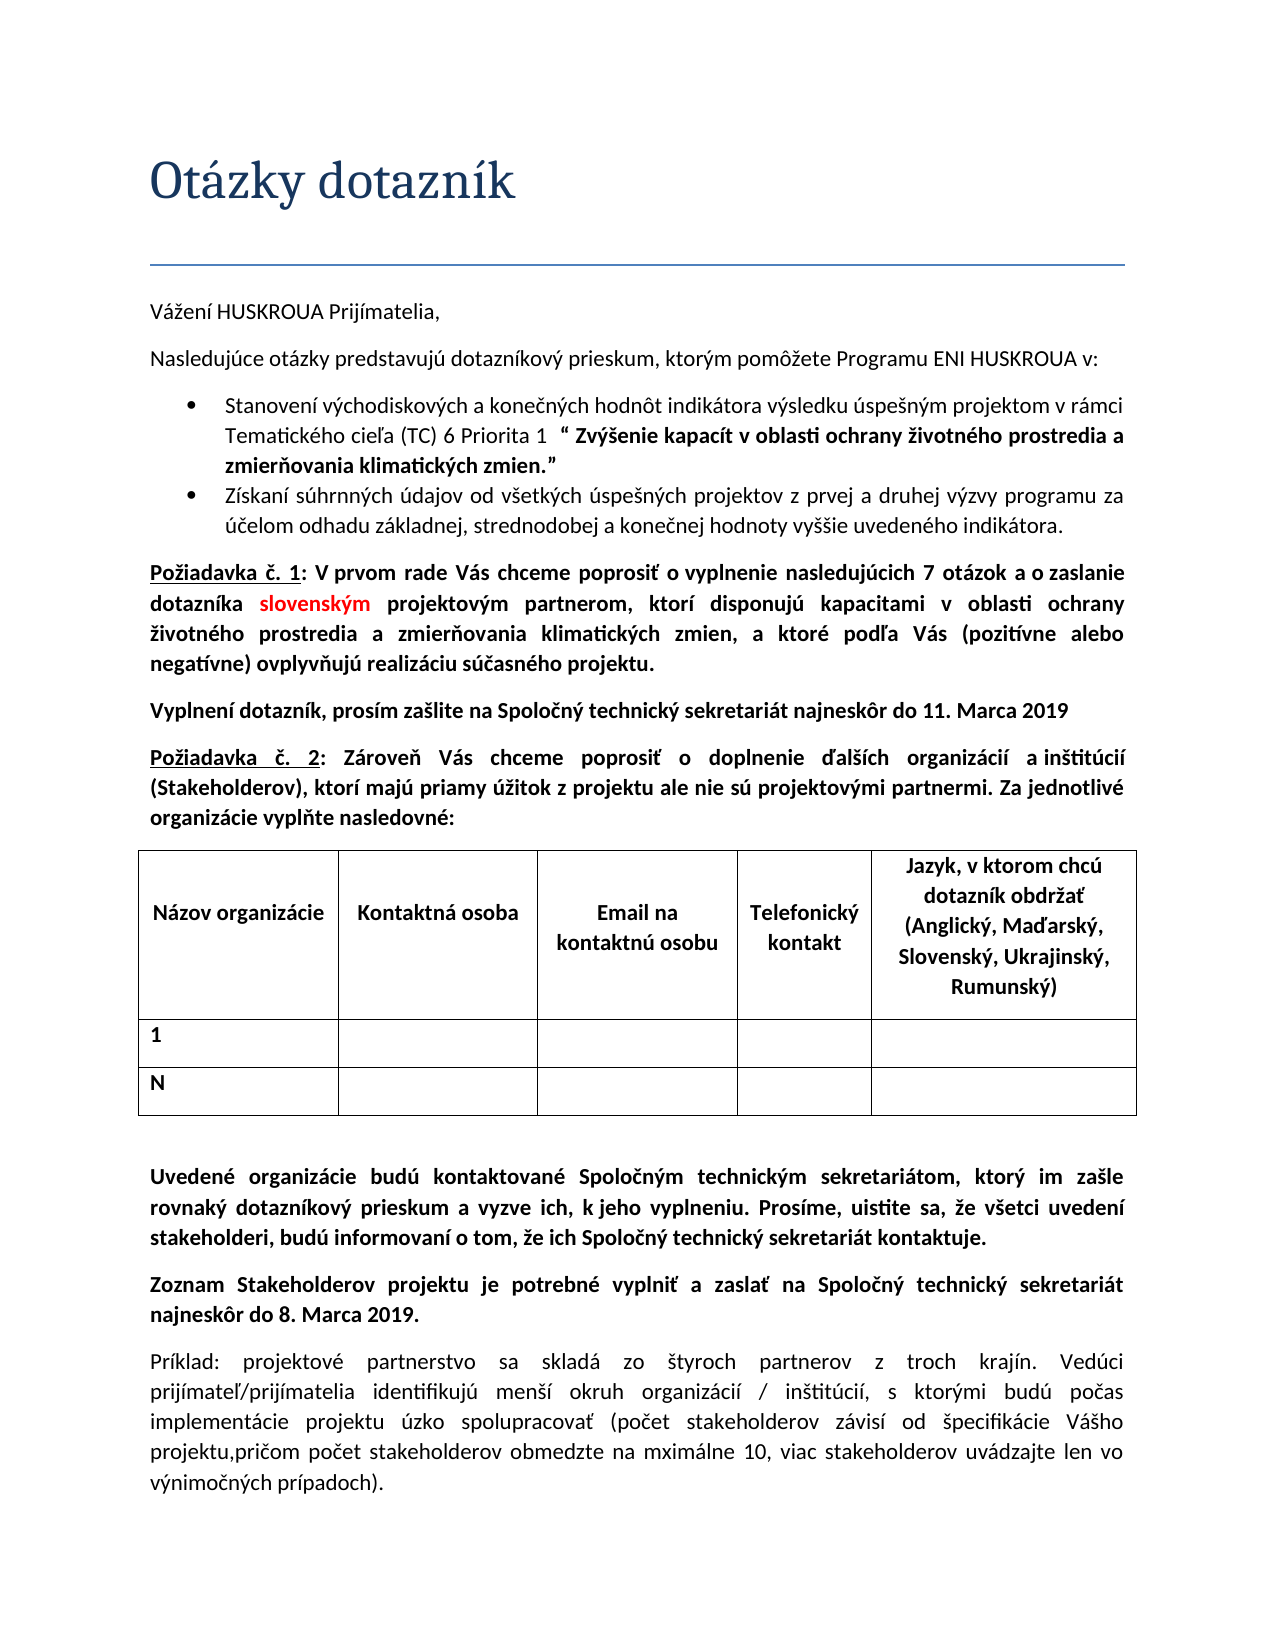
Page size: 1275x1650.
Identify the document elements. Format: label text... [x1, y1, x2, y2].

table_cell [538, 1020, 737, 1067]
list Získaní súhrnných údajov od všetkých úspešných projektov z prvej a druhej výzvy programu za účelom odhadu základnej, strednodobej a konečnej hodnoty vyššie uvedeného indikátora. [187, 481, 1125, 540]
table_header Email na kontaktnú osobu [538, 851, 737, 1019]
text Príklad: projektové partnerstvo sa skladá zo štyroch partnerov z troch krajín. Vedúci prijímateľ/prijímatelia identifikujú menší okruh organizácií / inštitúcií, s ktorými budú počas implementácie projektu úzko spolupracovať (počet stakeholderov závisí od špecifikácie Vášho projektu,pričom počet stakeholderov obmedzte na mximálne 10, viac stakeholderov uvádzajte len vo výnimočných prípadoch). [150, 1347, 1125, 1496]
table_cell [872, 1068, 1136, 1114]
table_cell [339, 1020, 537, 1067]
table_cell [339, 1068, 537, 1114]
table_cell 1 [139, 1020, 338, 1067]
list Stanovení východiskových a konečných hodnôt indikátora výsledku úspešným projektom v rámci Tematického cieľa (TC) 6 Priorita 1 “ Zvýšenie kapacít v oblasti ochrany životného prostredia a zmierňovania klimatických zmien.” [187, 391, 1125, 479]
table_cell N [139, 1068, 338, 1114]
table_header Jazyk, v ktorom chcú dotazník obdržať (Anglický, Maďarský, Slovenský, Ukrajinský, Rumunský) [872, 851, 1136, 1019]
text Požiadavka č. 1: V prvom rade Vás chceme poprosiť o vyplnenie nasledujúcich 7 otázok a o zaslanie dotazníka slovenským projektovým partnerom, ktorí disponujú kapacitami v oblasti ochrany životného prostredia a zmierňovania klimatických zmien, a ktoré podľa Vás (pozitívne alebo negatívne) ovplyvňujú realizáciu súčasného projektu. [150, 558, 1125, 677]
text Uvedené organizácie budú kontaktované Spoločným technickým sekretariátom, ktorý im zašle rovnaký dotazníkový prieskum a vyzve ich, k jeho vyplneniu. Prosíme, uistite sa, že všetci uvedení stakeholderi, budú informovaní o tom, že ich Spoločný technický sekretariát kontaktuje. [150, 1162, 1125, 1251]
table_cell [738, 1068, 871, 1114]
text Nasledujúce otázky predstavujú dotazníkový prieskum, ktorým pomôžete Programu ENI HUSKROUA v: [150, 344, 1125, 372]
title Otázky dotazník [150, 150, 1125, 212]
table_cell [738, 1020, 871, 1067]
text Vyplnení dotazník, prosím zašlite na Spoločný technický sekretariát najneskôr do 11. Marca 2019 [150, 696, 1125, 724]
text Požiadavka č. 2: Zároveň Vás chceme poprosiť o doplnenie ďalších organizácií a inštitúcií (Stakeholderov), ktorí majú priamy úžitok z projektu ale nie sú projektovými partnermi. Za jednotlivé organizácie vyplňte nasledovné: [150, 743, 1125, 831]
table_cell [872, 1020, 1136, 1067]
text Vážení HUSKROUA Prijímatelia, [150, 297, 1125, 325]
table_header Názov organizácie [139, 851, 338, 1019]
table_cell [538, 1068, 737, 1114]
table_header Telefonický kontakt [738, 851, 871, 1019]
text Zoznam Stakeholderov projektu je potrebné vyplniť a zaslať na Spoločný technický sekretariát najneskôr do 8. Marca 2019. [150, 1270, 1125, 1328]
table_header Kontaktná osoba [339, 851, 537, 1019]
